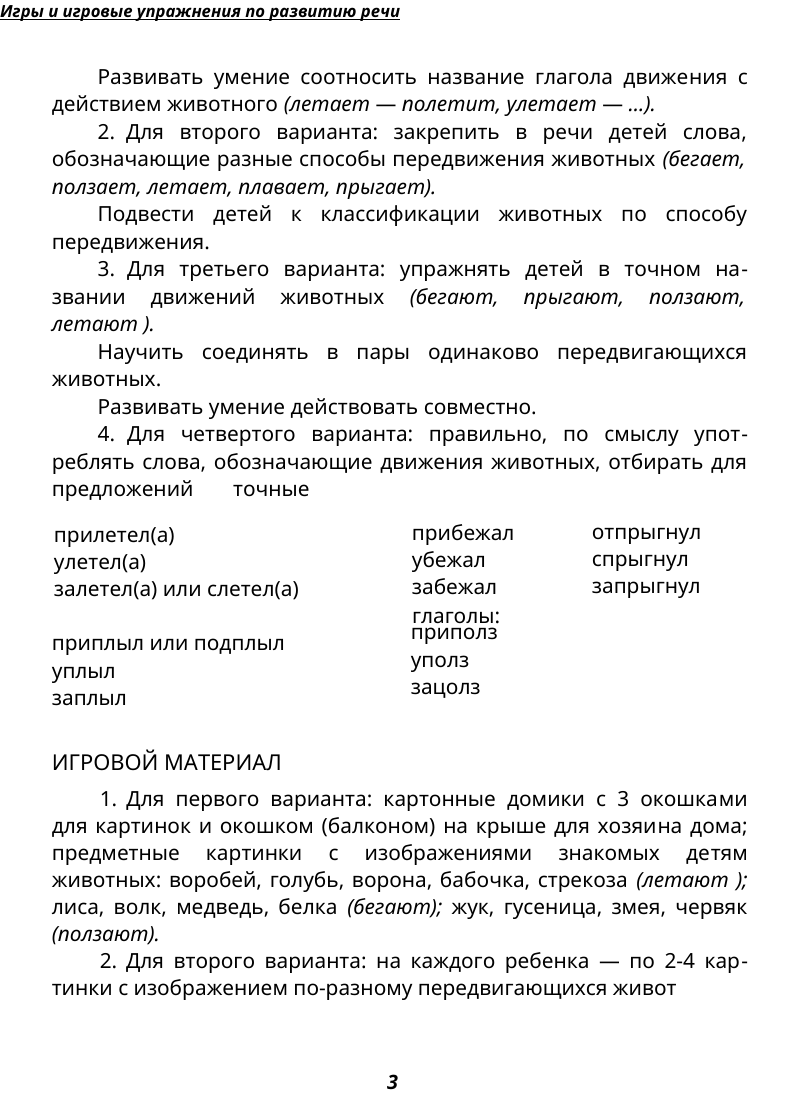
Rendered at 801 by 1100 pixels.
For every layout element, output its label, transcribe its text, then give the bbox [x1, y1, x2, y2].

text Научить соединять в пары одинаково передвигающихся животных. [52, 337, 748, 392]
text Развивать умение действовать совместно. [52, 392, 748, 419]
text уплыл [52, 656, 748, 683]
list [52, 947, 748, 1001]
list Для второго варианта: закрепить в речи детей слова, обозначающие разные способы передвижения животных (бегает, ползает, летает, плавает, прыгает). [52, 117, 748, 199]
text ИГРОВОЙ МАТЕРИАЛ [52, 753, 748, 775]
text заплыл [52, 683, 748, 711]
list Для третьего варианта: упражнять детей в точном названии движений животных (бегают, прыгают, ползают, летают ). [52, 254, 748, 337]
text Подвести детей к классификации животных по способу передвижения. [52, 199, 748, 254]
list Для первого варианта: картонные домики с 3 окошками для картинок и окошком (балконом) на крыше для хозяина дома; предметные картинки с изображениями знакомых детям животных: воробей, голубь, ворона, бабочка, стрекоза (летают ); лиса, волк, медведь, белка (бегают); жук, гусеница, змея, червяк (ползают). [52, 785, 748, 947]
text Развивать умение соотносить название глагола движения с действием животного (летает — полетит, улетает — ...). [52, 62, 748, 117]
text приплыл или подплыл [52, 628, 748, 656]
list Для четвертого варианта: правильно, по смыслу употреблять слова, обозначающие движения животных, отбирать для предложений точные глаголы: [52, 419, 748, 628]
